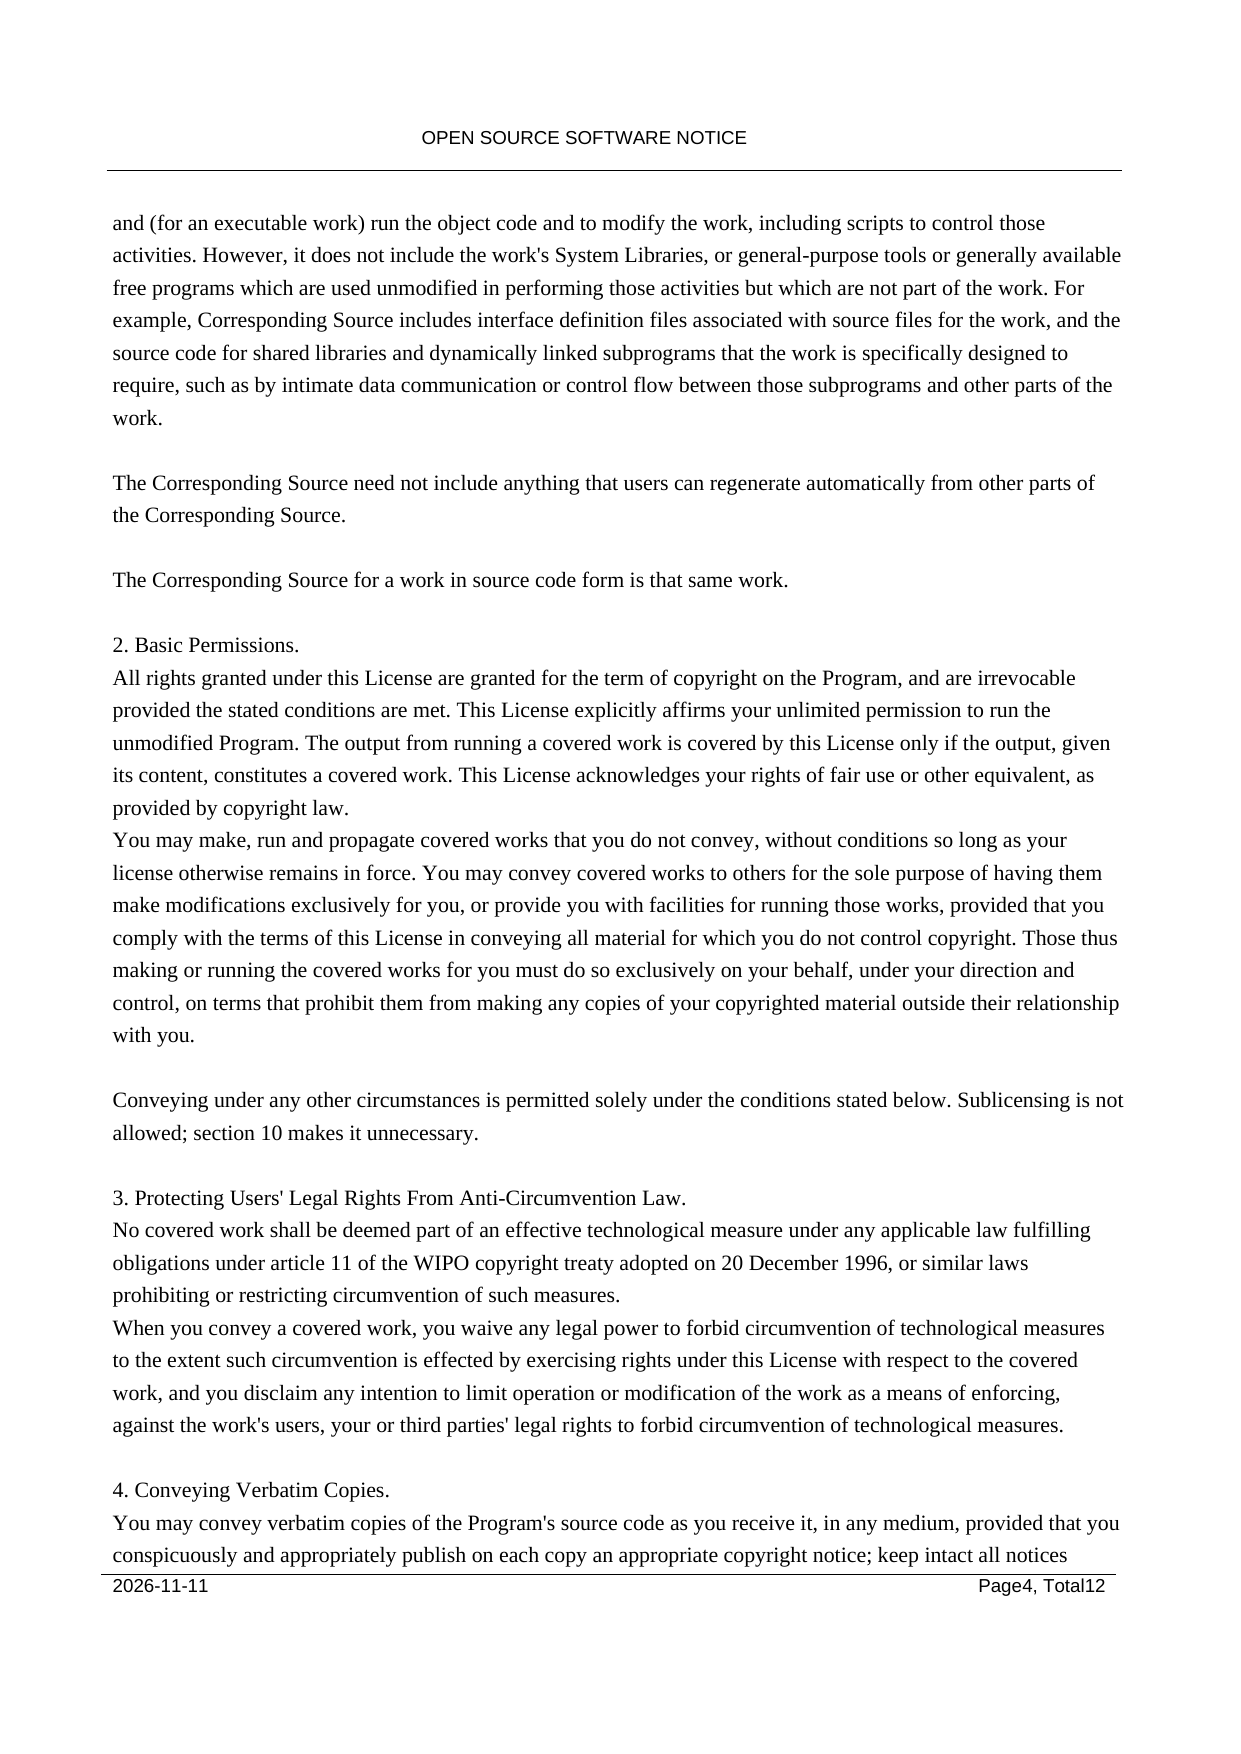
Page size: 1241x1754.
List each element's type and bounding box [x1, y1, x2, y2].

text [112, 206, 1128, 1571]
